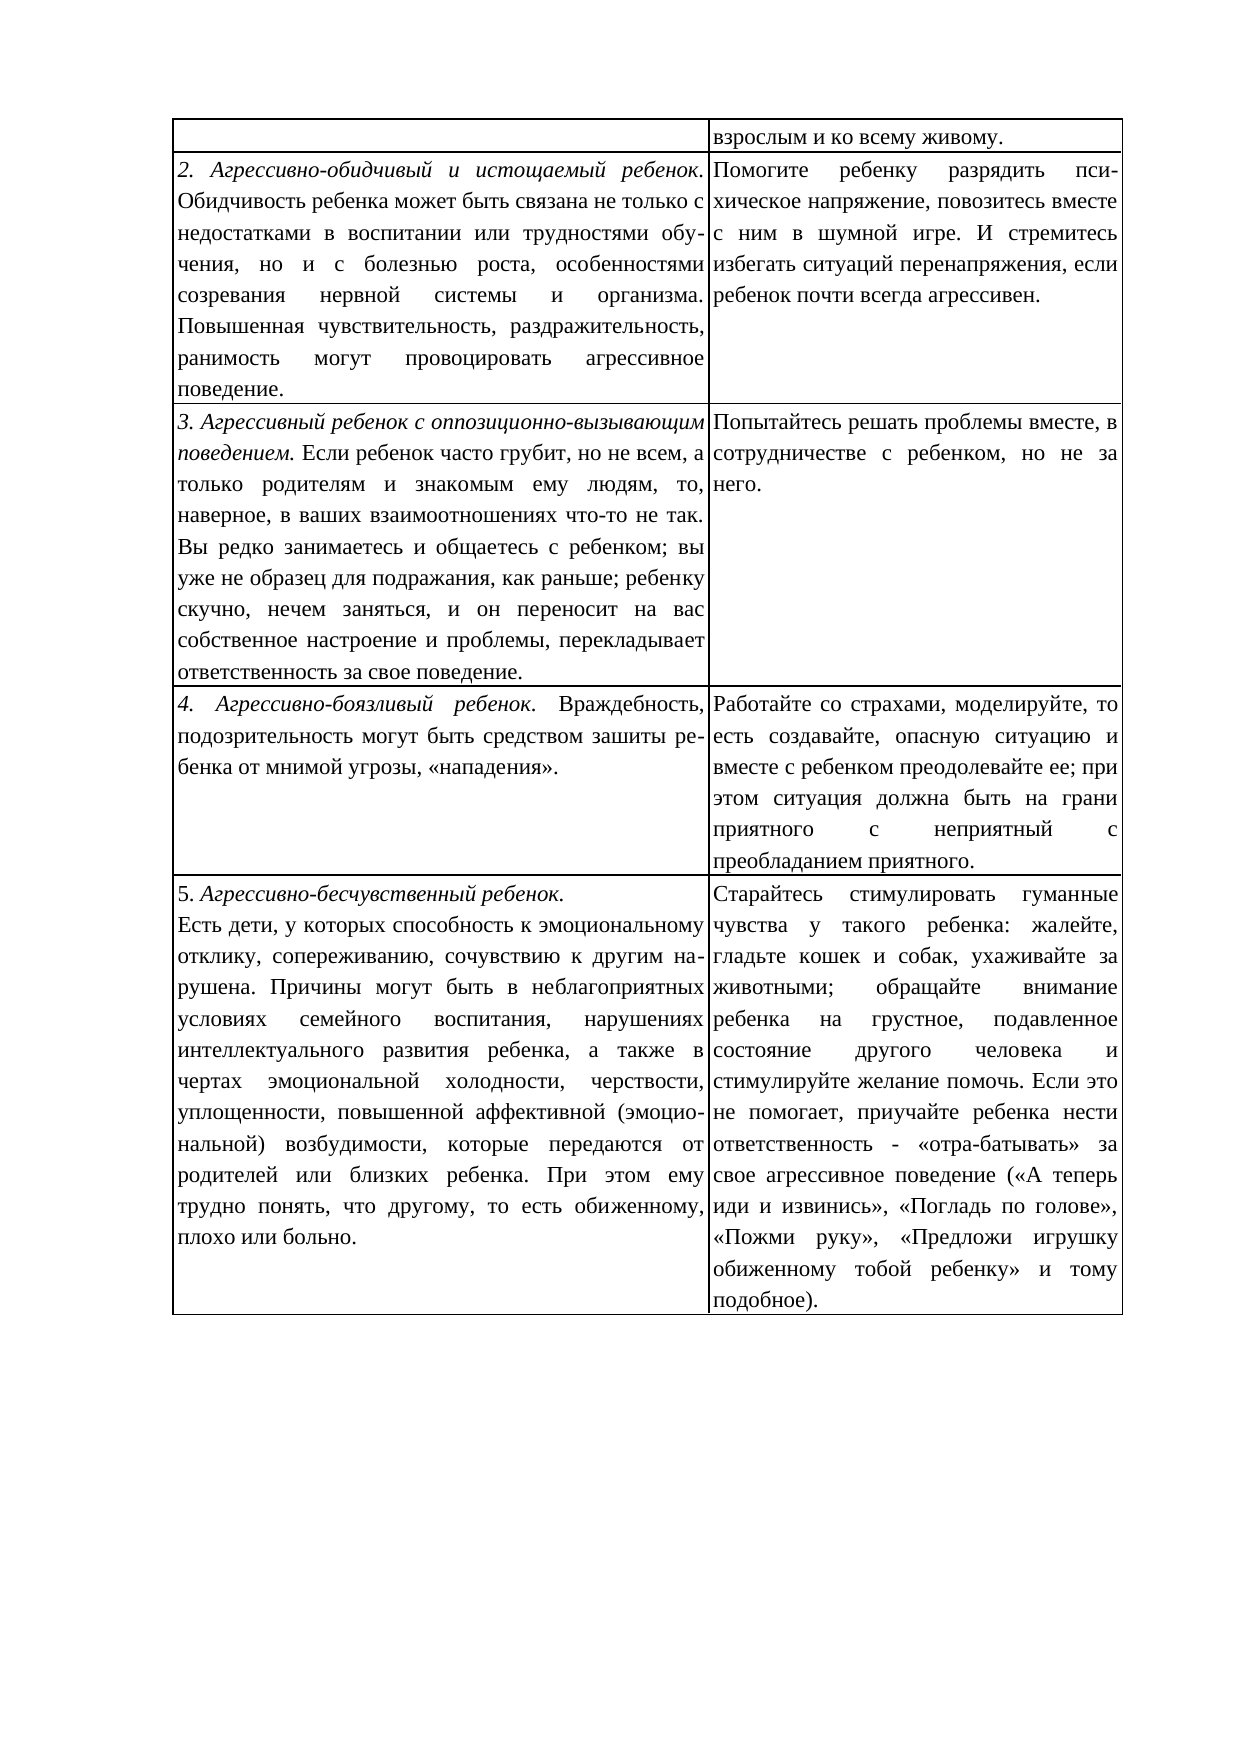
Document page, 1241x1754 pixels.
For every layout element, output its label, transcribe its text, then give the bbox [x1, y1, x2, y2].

table_cell Помогите ребенку разрядить психическое напряжение, повозитесь вместе с ним в шумной игре. И стремитесь избегать ситуаций перенапряжения, если ребенок почти всегда агрессивен. [710, 151, 1122, 402]
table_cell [710, 120, 1122, 151]
table_cell 3. Агрессивный ребенок с оппозиционно-вызывающим поведением. Если ребенок часто грубит, но не всем, а только родителям и знакомым ему людям, то, наверное, в ваших взаимоотношениях что-то не так. Вы редко занимаетесь и общаетесь с ребенком; вы уже не образец для подражания, как раньше; ребенку скучно, нечем заняться, и он переносит на вас собственное настроение и проблемы, перекладывает ответственность за свое поведение. [174, 404, 708, 685]
table_cell 4. Агрессивно-боязливый ребенок. Враждебность, подозрительность могут быть средством зашиты ребенка от мнимой угрозы, «нападения». [174, 687, 708, 874]
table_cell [174, 120, 708, 151]
table_cell 2. Агрессивно-обидчивый и истощаемый ребенок. Обидчивость ребенка может быть связана не только с недостатками в воспитании или трудностями обучения, но и с болезнью роста, особенностями созревания нервной системы и организма. Повышенная чувствительность, раздражительность, ранимость могут провоцировать агрессивное поведение. [174, 153, 708, 402]
table_cell Старайтесь стимулировать гуманные чувства у такого ребенка: жалейте, гладьте кошек и собак, ухаживайте за животными; обращайте внимание ребенка на грустное, подавленное состояние другого человека и стимулируйте желание помочь. Если это не помогает, приучайте ребенка нести ответственность - «отра-батывать» за свое агрессивное поведение («А теперь иди и извинись», «Погладь по голове», «Пожми руку», «Предложи игрушку обиженному тобой ребенку» и тому подобное). [710, 874, 1122, 1313]
table_cell Работайте со страхами, моделируйте, то есть создавайте, опасную ситуацию и вместе с ребенком преодолевайте ее; при этом ситуация должна быть на грани приятного с неприятный с преобладанием приятного. [710, 685, 1122, 874]
table_cell 5. Агрессивно-бесчувственный ребенок. Есть дети, у которых способность к эмоциональному отклику, сопереживанию, сочувствию к другим нарушена. Причины могут быть в неблагоприятных условиях семейного воспитания, нарушениях интеллектуального развития ребенка, а также в чертах эмоциональной холодности, черствости, уплощенности, повышенной аффективной (эмоциональной) возбудимости, которые передаются от родителей или близких ребенка. При этом ему трудно понять, что другому, то есть обиженному, плохо или больно. [174, 876, 708, 1313]
table_cell Попытайтесь решать проблемы вместе, в сотрудничестве с ребенком, но не за него. [710, 403, 1122, 685]
